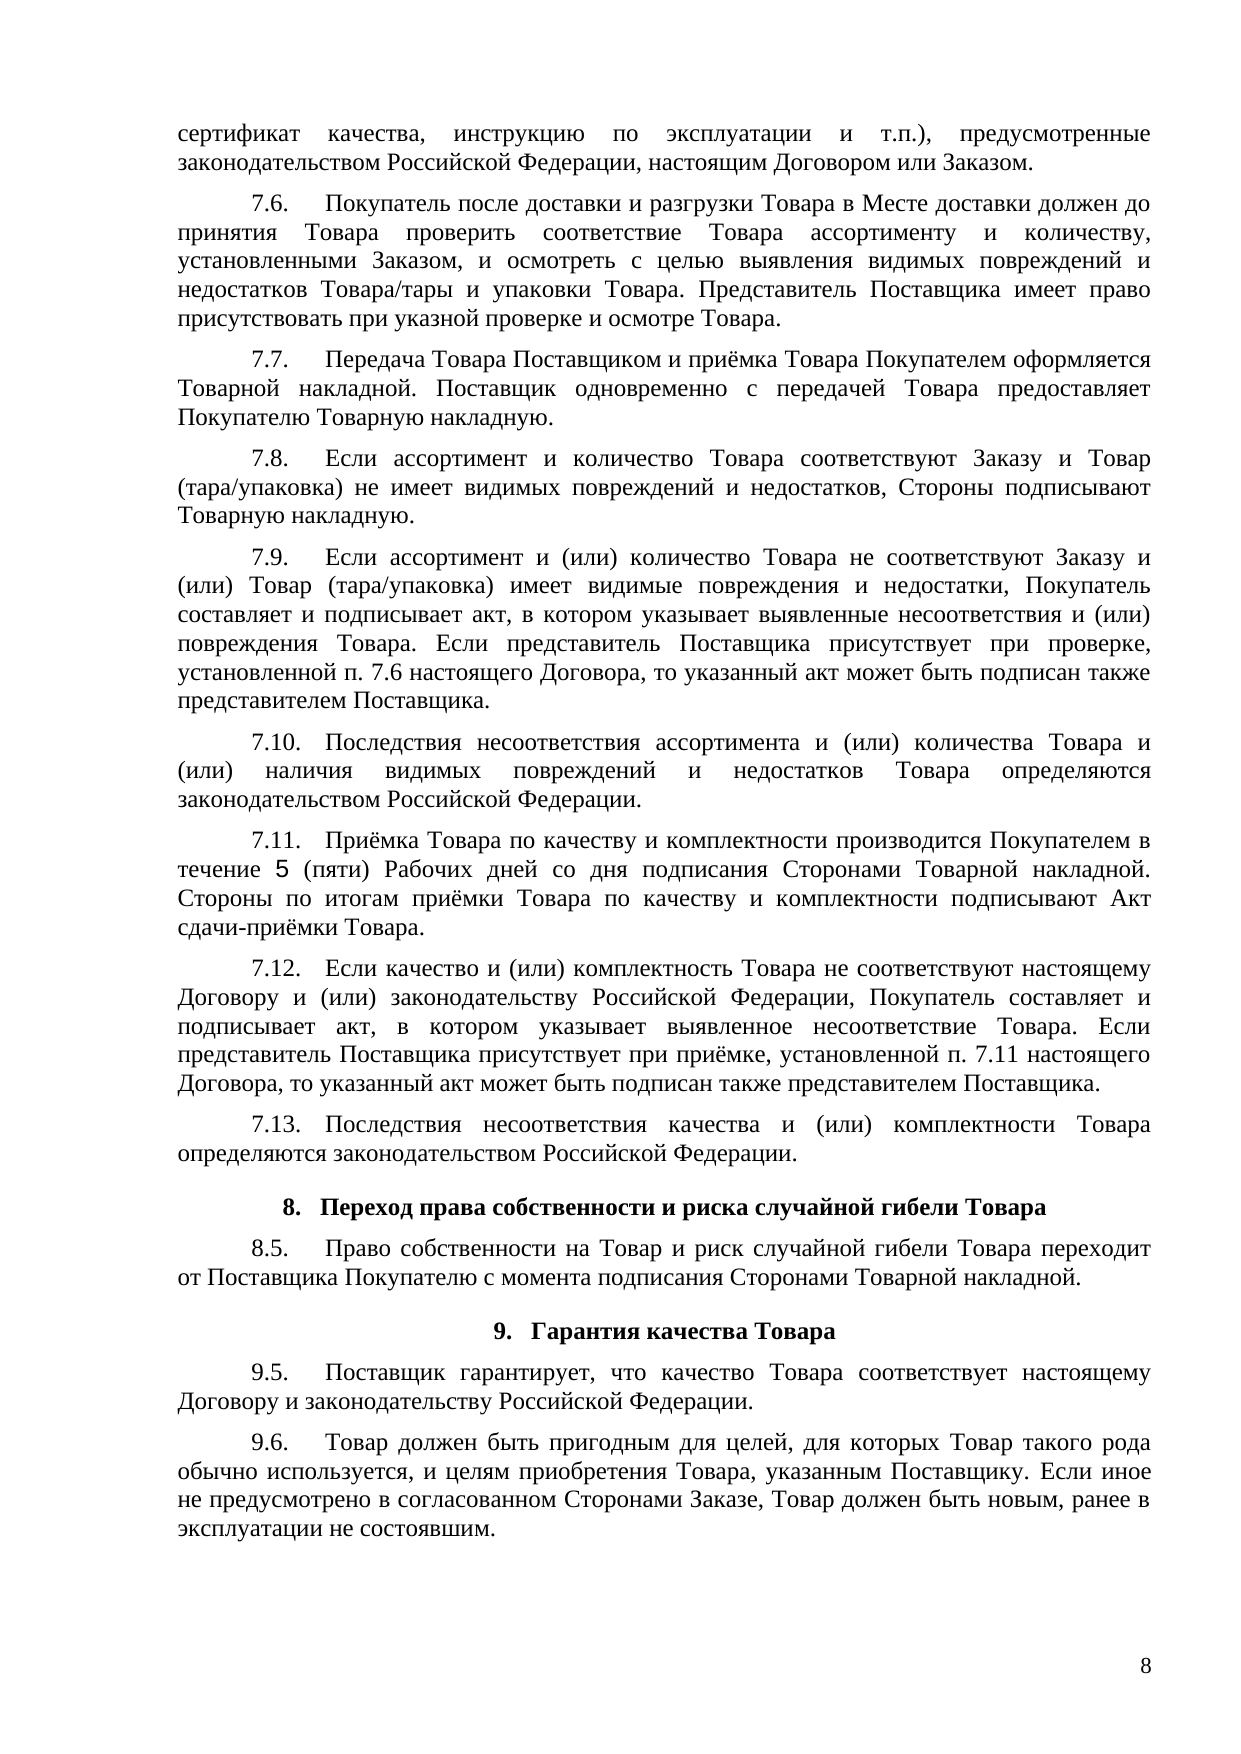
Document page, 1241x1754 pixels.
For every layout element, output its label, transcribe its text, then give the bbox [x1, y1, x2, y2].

list Если качество и (или) комплектность Товара не соответствуют настоящему Договору и (или) законодательству Российской Федерации, Покупатель составляет и подписывает акт, в котором указывает выявленное несоответствие Товара. Если представитель Поставщика присутствует при приёмке, установленной п. 7.11 настоящего Договора, то указанный акт может быть подписан также представителем Поставщика. [177, 953, 1152, 1097]
list Передача Товара Поставщиком и приёмка Товара Покупателем оформляется Товарной накладной. Поставщик одновременно с передачей Товара предоставляет Покупателю Товарную накладную. [177, 344, 1152, 431]
list Приёмка Товара по качеству и комплектности производится Покупателем в течение 5 (пяти) Рабочих дней со дня подписания Сторонами Товарной накладной. Стороны по итогам приёмки Товара по качеству и комплектности подписывают Акт сдачи-приёмки Товара. [177, 826, 1152, 941]
list Последствия несоответствия качества и (или) комплектности Товара определяются законодательством Российской Федерации. [177, 1109, 1152, 1167]
list Гарантия качества Товара [177, 1316, 1152, 1344]
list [177, 118, 1152, 176]
list Переход права собственности и риска случайной гибели Товара [177, 1192, 1152, 1221]
list Товар должен быть пригодным для целей, для которых Товар такого рода обычно используется, и целям приобретения Товара, указанным Поставщику. Если иное не предусмотрено в согласованном Сторонами Заказе, Товар должен быть новым, ранее в эксплуатации не состоявшим. [177, 1427, 1152, 1542]
list Поставщик гарантирует, что качество Товара соответствует настоящему Договору и законодательству Российской Федерации. [177, 1357, 1152, 1414]
list Если ассортимент и (или) количество Товара не соответствуют Заказу и (или) Товар (тара/упаковка) имеет видимые повреждения и недостатки, Покупатель составляет и подписывает акт, в котором указывает выявленные несоответствия и (или) повреждения Товара. Если представитель Поставщика присутствует при проверке, установленной п. 7.6 настоящего Договора, то указанный акт может быть подписан также представителем Поставщика. [177, 542, 1152, 714]
list Если ассортимент и количество Товара соответствуют Заказу и Товар (тара/упаковка) не имеет видимых повреждений и недостатков, Стороны подписывают Товарную накладную. [177, 443, 1152, 529]
list Последствия несоответствия ассортимента и (или) количества Товара и (или) наличия видимых повреждений и недостатков Товара определяются законодательством Российской Федерации. [177, 727, 1152, 813]
list Право собственности на Товар и риск случайной гибели Товара переходит от Поставщика Покупателю с момента подписания Сторонами Товарной накладной. [177, 1233, 1152, 1291]
list Покупатель после доставки и разгрузки Товара в Месте доставки должен до принятия Товара проверить соответствие Товара ассортименту и количеству, установленными Заказом, и осмотреть с целью выявления видимых повреждений и недостатков Товара/тары и упаковки Товара. Представитель Поставщика имеет право присутствовать при указной проверке и осмотре Товара. [177, 188, 1152, 332]
